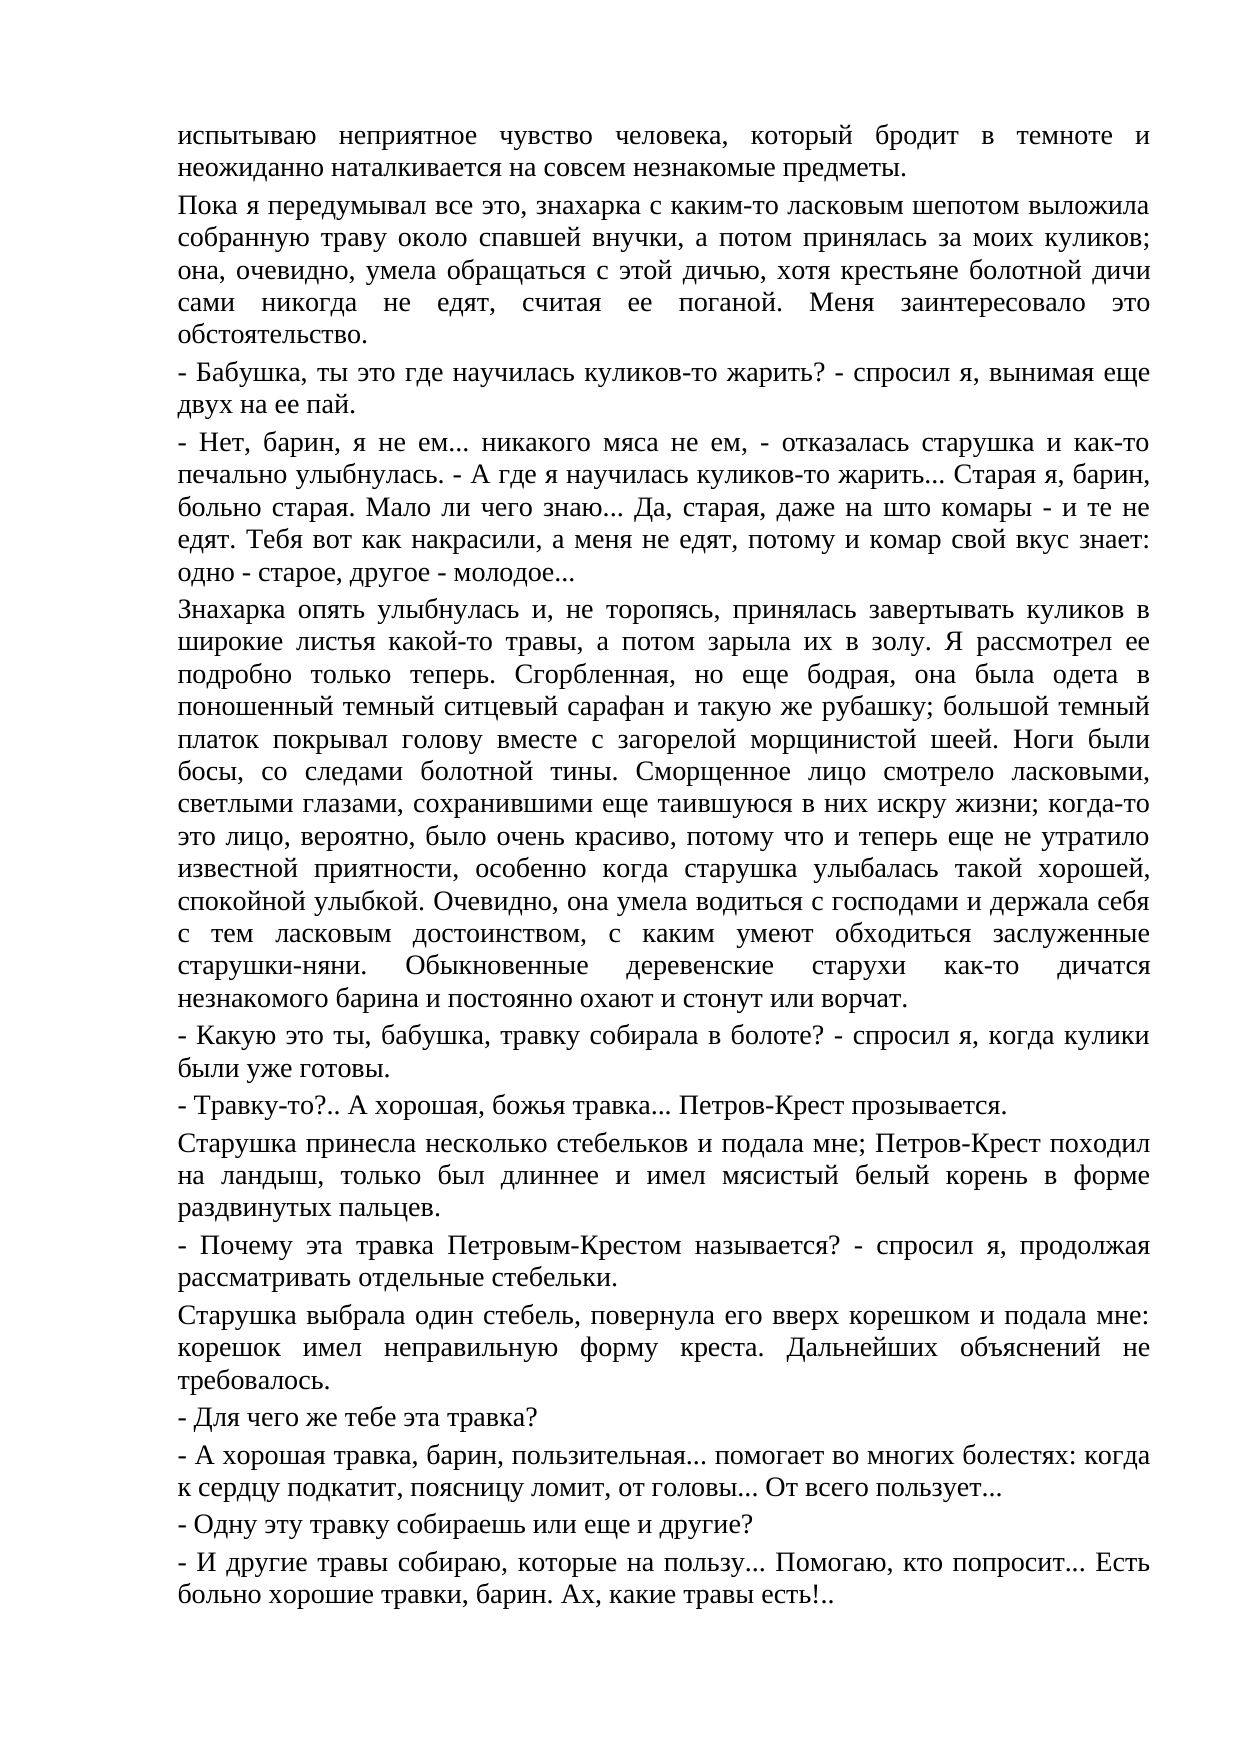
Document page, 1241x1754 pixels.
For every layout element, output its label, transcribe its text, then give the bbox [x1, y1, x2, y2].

text - А хорошая травка, барин, пользительная... помогает во многих болестях: когда к сердцу подкатит, поясницу ломит, от головы... От всего пользует... [177, 1438, 1152, 1502]
text - Травку-то?.. А хорошая, божья травка... Петров-Крест прозывается. [177, 1088, 1152, 1121]
text Старушка выбрала один стебель, повернула его вверх корешком и подала мне: корешок имел неправильную форму креста. Дальнейших объяснений не требовалось. [177, 1298, 1152, 1395]
text - И другие травы собираю, которые на пользу... Помогаю, кто попросит... Есть больно хорошие травки, барин. Ах, какие травы есть!.. [177, 1545, 1152, 1610]
text - Одну эту травку собираешь или еще и другие? [177, 1508, 1152, 1540]
text Знахарка опять улыбнулась и, не торопясь, принялась завертывать куликов в широкие листья какой-то травы, а потом зарыла их в золу. Я рассмотрел ее подробно только теперь. Сгорбленная, но еще бодрая, она была одета в поношенный темный ситцевый сарафан и такую же рубашку; большой темный платок покрывал голову вместе с загорелой морщинистой шеей. Ноги были босы, со следами болотной тины. Сморщенное лицо смотрело ласковыми, светлыми глазами, сохранившими еще таившуюся в них искру жизни; когда-то это лицо, вероятно, было очень красиво, потому что и теперь еще не утратило известной приятности, особенно когда старушка улыбалась такой хорошей, спокойной улыбкой. Очевидно, она умела водиться с господами и держала себя с тем ласковым достоинством, с каким умеют обходиться заслуженные старушки-няни. Обыкновенные деревенские старухи как-то дичатся незнакомого барина и постоянно охают и стонут или ворчат. [177, 592, 1152, 1013]
text - Бабушка, ты это где научилась куликов-то жарить? - спросил я, вынимая еще двух на ее пай. [177, 355, 1152, 420]
text - Какую это ты, бабушка, травку собирала в болоте? - спросил я, когда кулики были уже готовы. [177, 1018, 1152, 1083]
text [177, 118, 1152, 183]
text - Почему эта травка Петровым-Крестом называется? - спросил я, продолжая рассматривать отдельные стебельки. [177, 1228, 1152, 1293]
text - Для чего же тебе эта травка? [177, 1400, 1152, 1433]
text Старушка принесла несколько стебельков и подала мне; Петров-Крест походил на ландыш, только был длиннее и имел мясистый белый корень в форме раздвинутых пальцев. [177, 1126, 1152, 1223]
text - Нет, барин, я не ем... никакого мяса не ем, - отказалась старушка и как-то печально улыбнулась. - А где я научилась куликов-то жарить... Старая я, барин, больно старая. Мало ли чего знаю... Да, старая, даже на што комары - и те не едят. Тебя вот как накрасили, а меня не едят, потому и комар свой вкус знает: одно - старое, другое - молодое... [177, 425, 1152, 587]
text Пока я передумывал все это, знахарка с каким-то ласковым шепотом выложила собранную траву около спавшей внучки, а потом принялась за моих куликов; она, очевидно, умела обращаться с этой дичью, хотя крестьяне болотной дичи сами никогда не едят, считая ее поганой. Меня заинтересовало это обстоятельство. [177, 188, 1152, 350]
